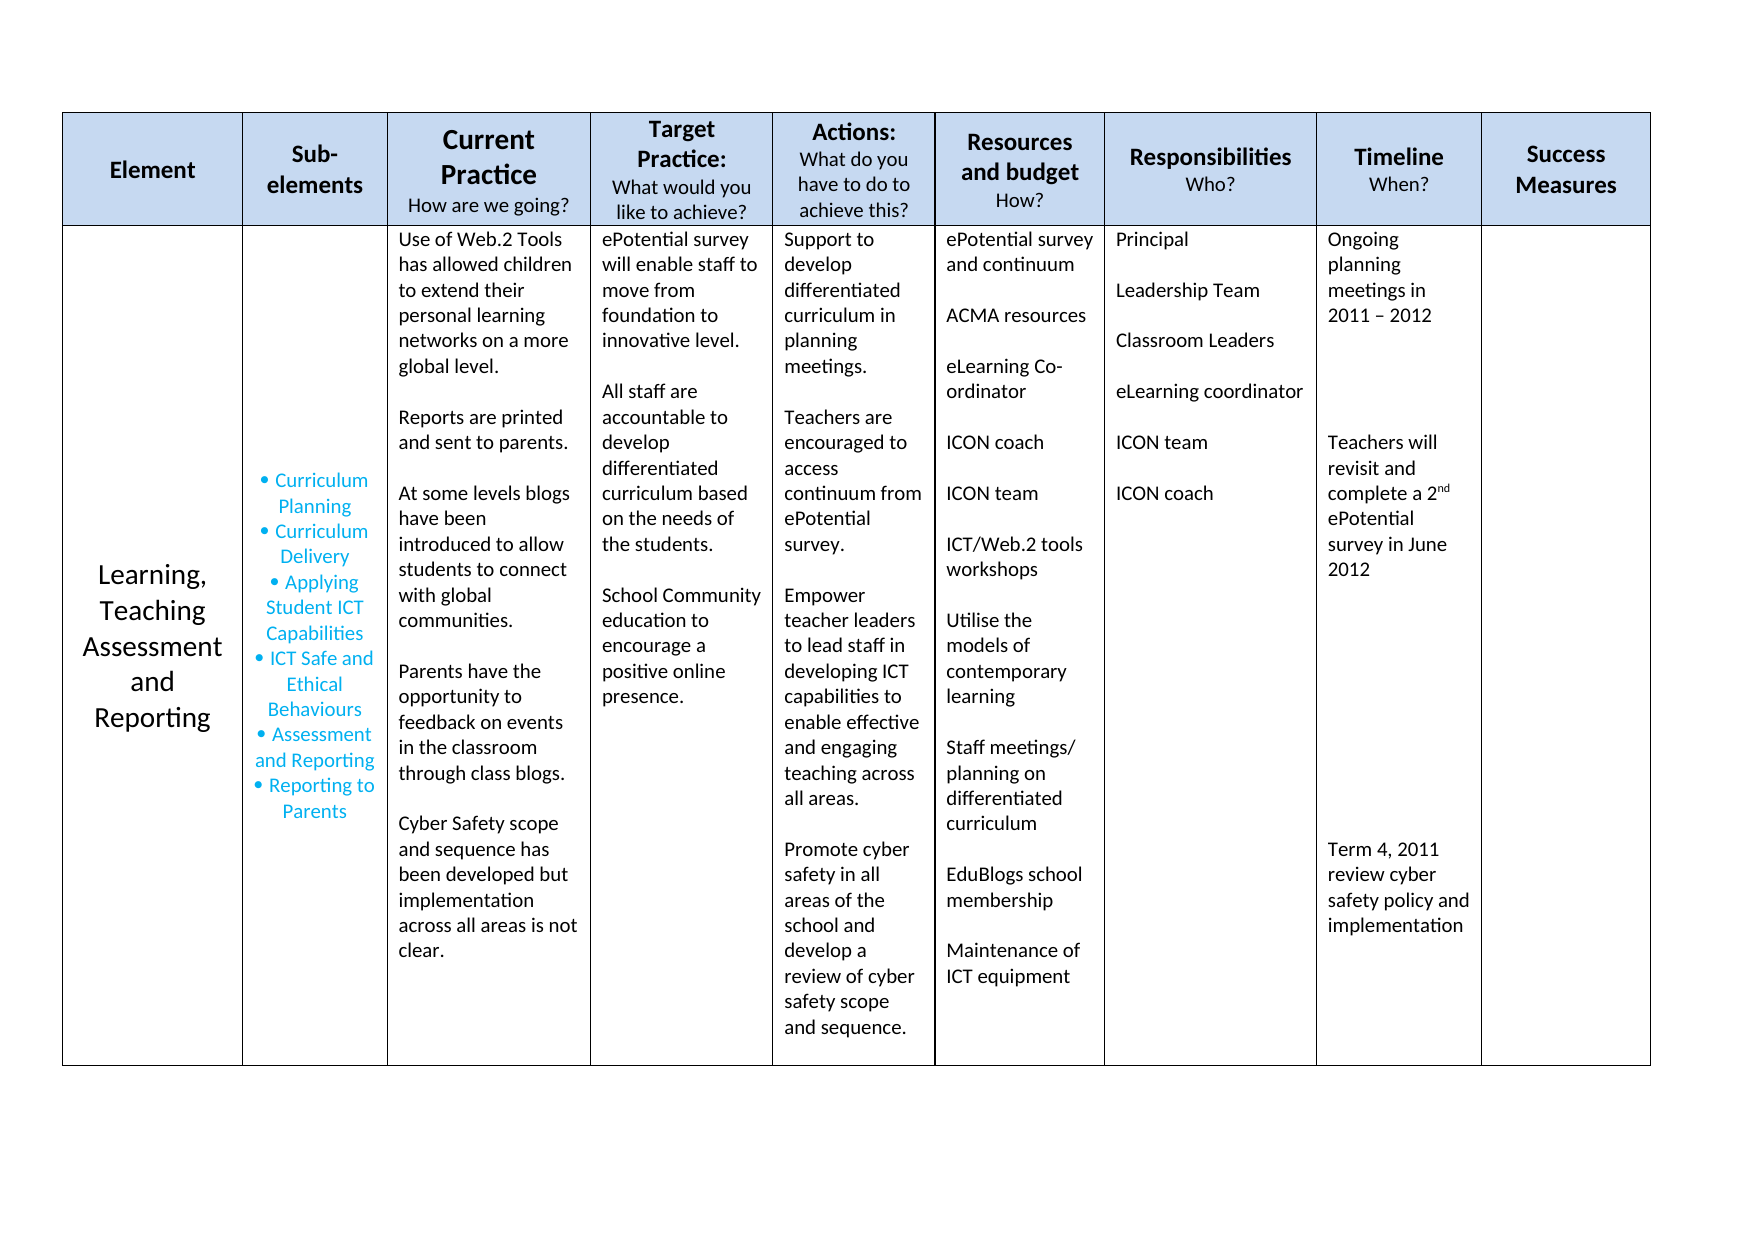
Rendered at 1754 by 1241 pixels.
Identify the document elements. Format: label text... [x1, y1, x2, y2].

table_header Responsibilities Who? [1105, 113, 1316, 225]
table_header Actions: What do you have to do to achieve this? [773, 113, 934, 225]
table_cell Ongoing planning meetings in 2011 – 2012 Teachers will revisit and complete a 2nd ePotential survey in June 2012 Term 4, 2011 review cyber safety policy and implementation [1317, 226, 1481, 1065]
table_cell ePotential survey will enable staff to move from foundation to innovative level. All staff are accountable to develop differentiated curriculum based on the needs of the students. School Community education to encourage a positive online presence. [591, 226, 772, 1065]
table_cell Use of Web.2 Tools has allowed children to extend their personal learning networks on a more global level. Reports are printed and sent to parents. At some levels blogs have been introduced to allow students to connect with global communities. Parents have the opportunity to feedback on events in the classroom through class blogs. Cyber Safety scope and sequence has been developed but implementation across all areas is not clear. [388, 226, 590, 1065]
table_header Element [63, 113, 242, 225]
table_header Timeline When? [1317, 113, 1481, 225]
table_header Target Practice: What would you like to achieve? [591, 113, 772, 225]
table_cell Principal Leadership Team Classroom Leaders eLearning coordinator ICON team ICON coach [1105, 226, 1316, 1065]
table_header Success Measures [1482, 113, 1650, 225]
table_header Current Practice How are we going? [388, 113, 590, 225]
table_header Sub- elements [243, 113, 387, 225]
table_header Resources and budget How? [936, 113, 1104, 225]
table_cell Support to develop differentiated curriculum in planning meetings. Teachers are encouraged to access continuum from ePotential survey. Empower teacher leaders to lead staff in developing ICT capabilities to enable effective and engaging teaching across all areas. Promote cyber safety in all areas of the school and develop a review of cyber safety scope and sequence. [773, 226, 934, 1065]
table_cell Learning, Teaching Assessment and Reporting [63, 226, 242, 1065]
table_cell [1482, 226, 1650, 1065]
